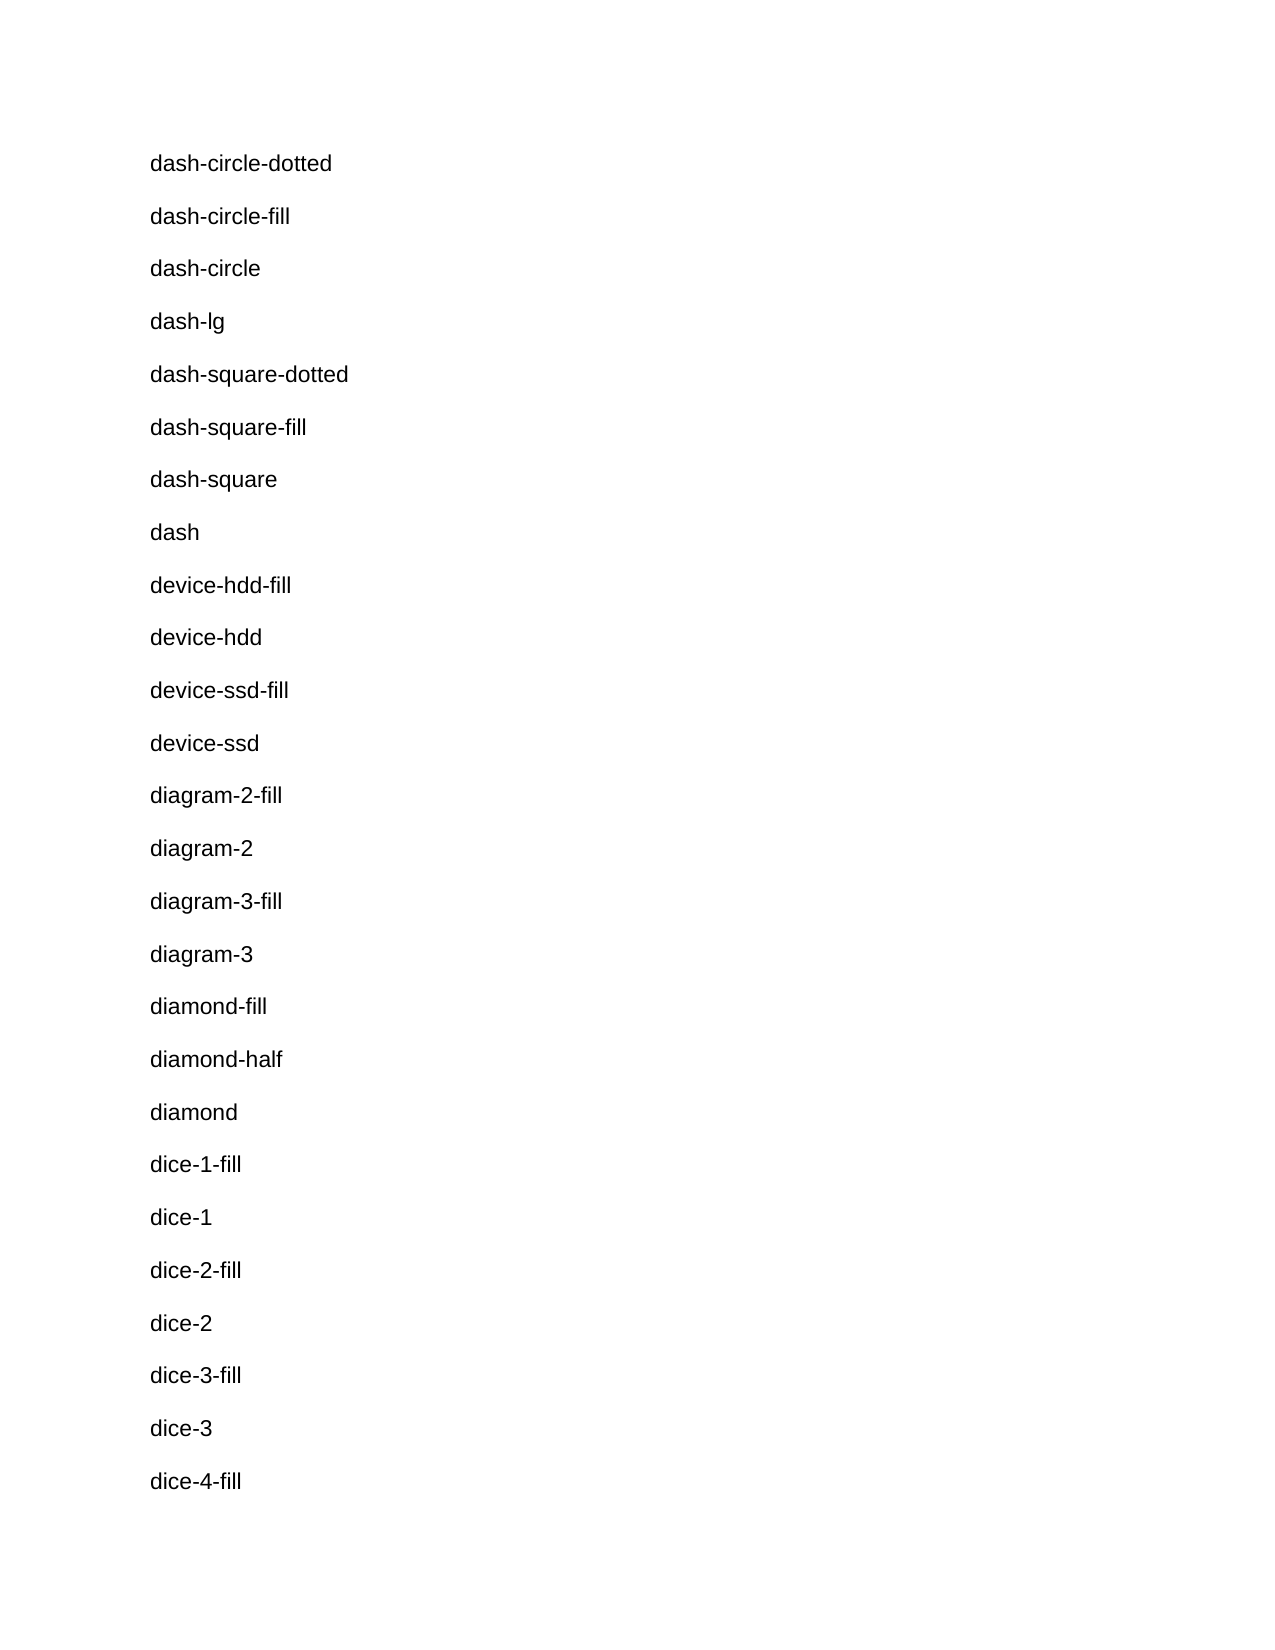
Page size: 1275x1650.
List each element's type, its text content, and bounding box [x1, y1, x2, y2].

text dash-square-dotted [150, 361, 1125, 387]
text device-hdd-fill [150, 572, 1125, 598]
text dice-1-fill [150, 1151, 1125, 1178]
text diamond [150, 1099, 1125, 1125]
text dash-circle-fill [150, 203, 1125, 229]
text device-hdd [150, 624, 1125, 651]
text dash-circle-dotted [150, 150, 1125, 176]
text dice-1 [150, 1204, 1125, 1231]
text dice-4-fill [150, 1468, 1125, 1494]
text diagram-2-fill [150, 782, 1125, 809]
text device-ssd [150, 730, 1125, 756]
text diagram-3-fill [150, 888, 1125, 914]
text dash-square-fill [150, 413, 1125, 440]
text dash-lg [150, 308, 1125, 334]
text dash-circle [150, 255, 1125, 282]
text diamond-fill [150, 993, 1125, 1020]
text diagram-3 [150, 941, 1125, 967]
text diamond-half [150, 1046, 1125, 1072]
text dice-3 [150, 1415, 1125, 1441]
text device-ssd-fill [150, 677, 1125, 703]
text dash-square [150, 466, 1125, 493]
text dash [150, 519, 1125, 545]
text dice-2-fill [150, 1257, 1125, 1283]
text dice-2 [150, 1309, 1125, 1336]
text diagram-2 [150, 835, 1125, 862]
text dice-3-fill [150, 1362, 1125, 1389]
